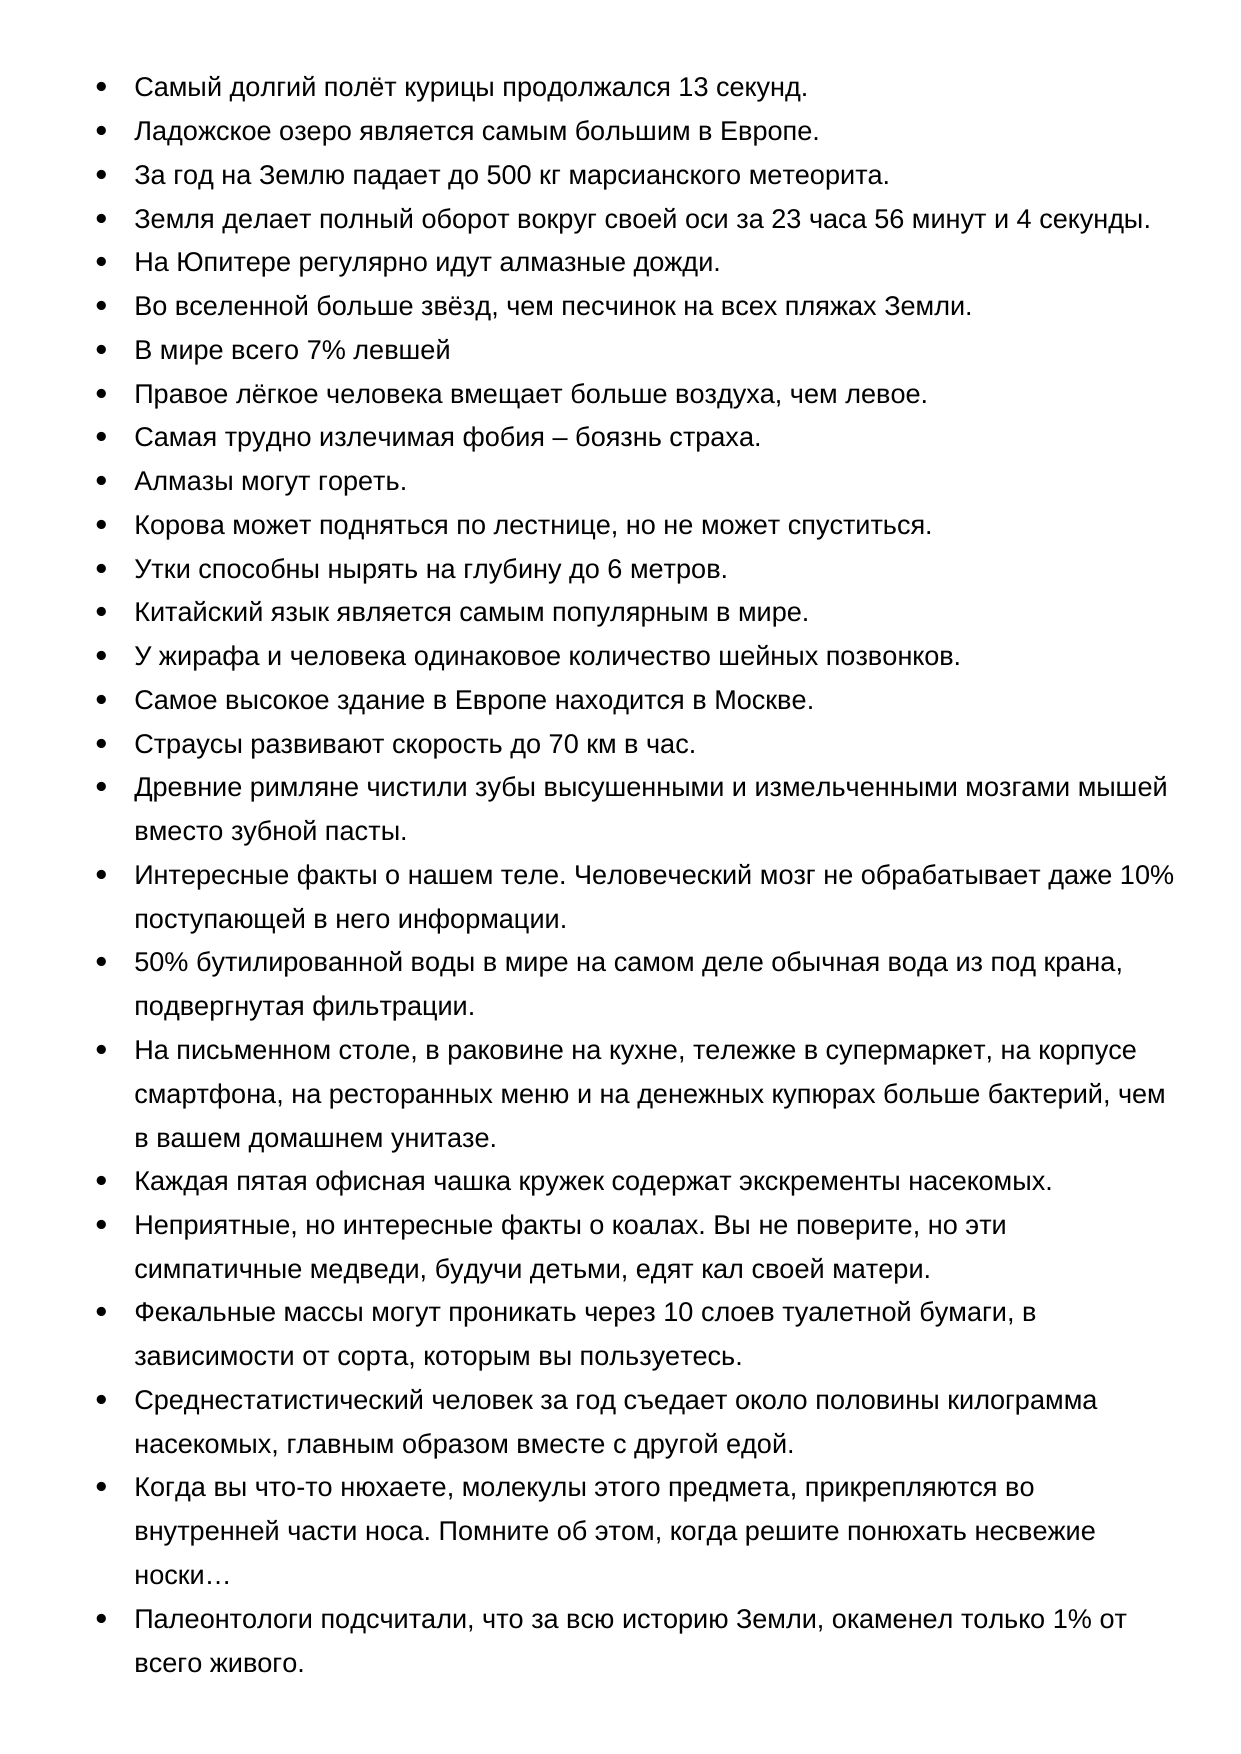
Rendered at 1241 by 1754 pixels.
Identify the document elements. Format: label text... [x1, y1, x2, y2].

list Правое лёгкое человека вмещает больше воздуха, чем левое. [97, 365, 1181, 409]
list Когда вы что-то нюхаете, молекулы этого предмета, прикрепляются во внутренней части носа. Помните об этом, когда решите понюхать несвежие носки… [97, 1459, 1181, 1590]
list Во вселенной больше звёзд, чем песчинок на всех пляжах Земли. [97, 278, 1181, 322]
list Ладожское озеро является самым большим в Европе. [97, 103, 1181, 147]
list Китайский язык является самым популярным в мире. [97, 584, 1181, 628]
list У жирафа и человека одинаковое количество шейных позвонков. [97, 628, 1181, 672]
list Интересные факты о нашем теле. Человеческий мозг не обрабатывает даже 10% поступающей в него информации. [97, 847, 1181, 934]
list Неприятные, но интересные факты о коалах. Вы не поверите, но эти симпатичные медведи, будучи детьми, едят кал своей матери. [97, 1197, 1181, 1284]
list В мире всего 7% левшей [97, 322, 1181, 365]
list За год на Землю падает до 500 кг марсианского метеорита. [97, 147, 1181, 190]
list Самая трудно излечимая фобия – боязнь страха. [97, 409, 1181, 453]
list Каждая пятая офисная чашка кружек содержат экскременты насекомых. [97, 1153, 1181, 1197]
list На Юпитере регулярно идут алмазные дожди. [97, 234, 1181, 278]
list На письменном столе, в раковине на кухне, тележке в супермаркет, на корпусе смартфона, на ресторанных меню и на денежных купюрах больше бактерий, чем в вашем домашнем унитазе. [97, 1022, 1181, 1153]
list Палеонтологи подсчитали, что за всю историю Земли, окаменел только 1% от всего живого. [97, 1590, 1181, 1678]
list Фекальные массы могут проникать через 10 слоев туалетной бумаги, в зависимости от сорта, которым вы пользуетесь. [97, 1284, 1181, 1372]
list 50% бутилированной воды в мире на самом деле обычная вода из под крана, подвергнутая фильтрации. [97, 934, 1181, 1022]
list Самый долгий полёт курицы продолжался 13 секунд. [97, 59, 1181, 103]
list Самое высокое здание в Европе находится в Москве. [97, 672, 1181, 715]
list Страусы развивают скорость до 70 км в час. [97, 715, 1181, 759]
list Алмазы могут гореть. [97, 453, 1181, 497]
list Земля делает полный оборот вокруг своей оси за 23 часа 56 минут и 4 секунды. [97, 190, 1181, 234]
list Корова может подняться по лестнице, но не может спуститься. [97, 497, 1181, 540]
list Среднестатистический человек за год съедает около половины килограмма насекомых, главным образом вместе с другой едой. [97, 1372, 1181, 1459]
list Древние римляне чистили зубы высушенными и измельченными мозгами мышей вместо зубной пасты. [97, 759, 1181, 847]
list Утки способны нырять на глубину до 6 метров. [97, 540, 1181, 584]
